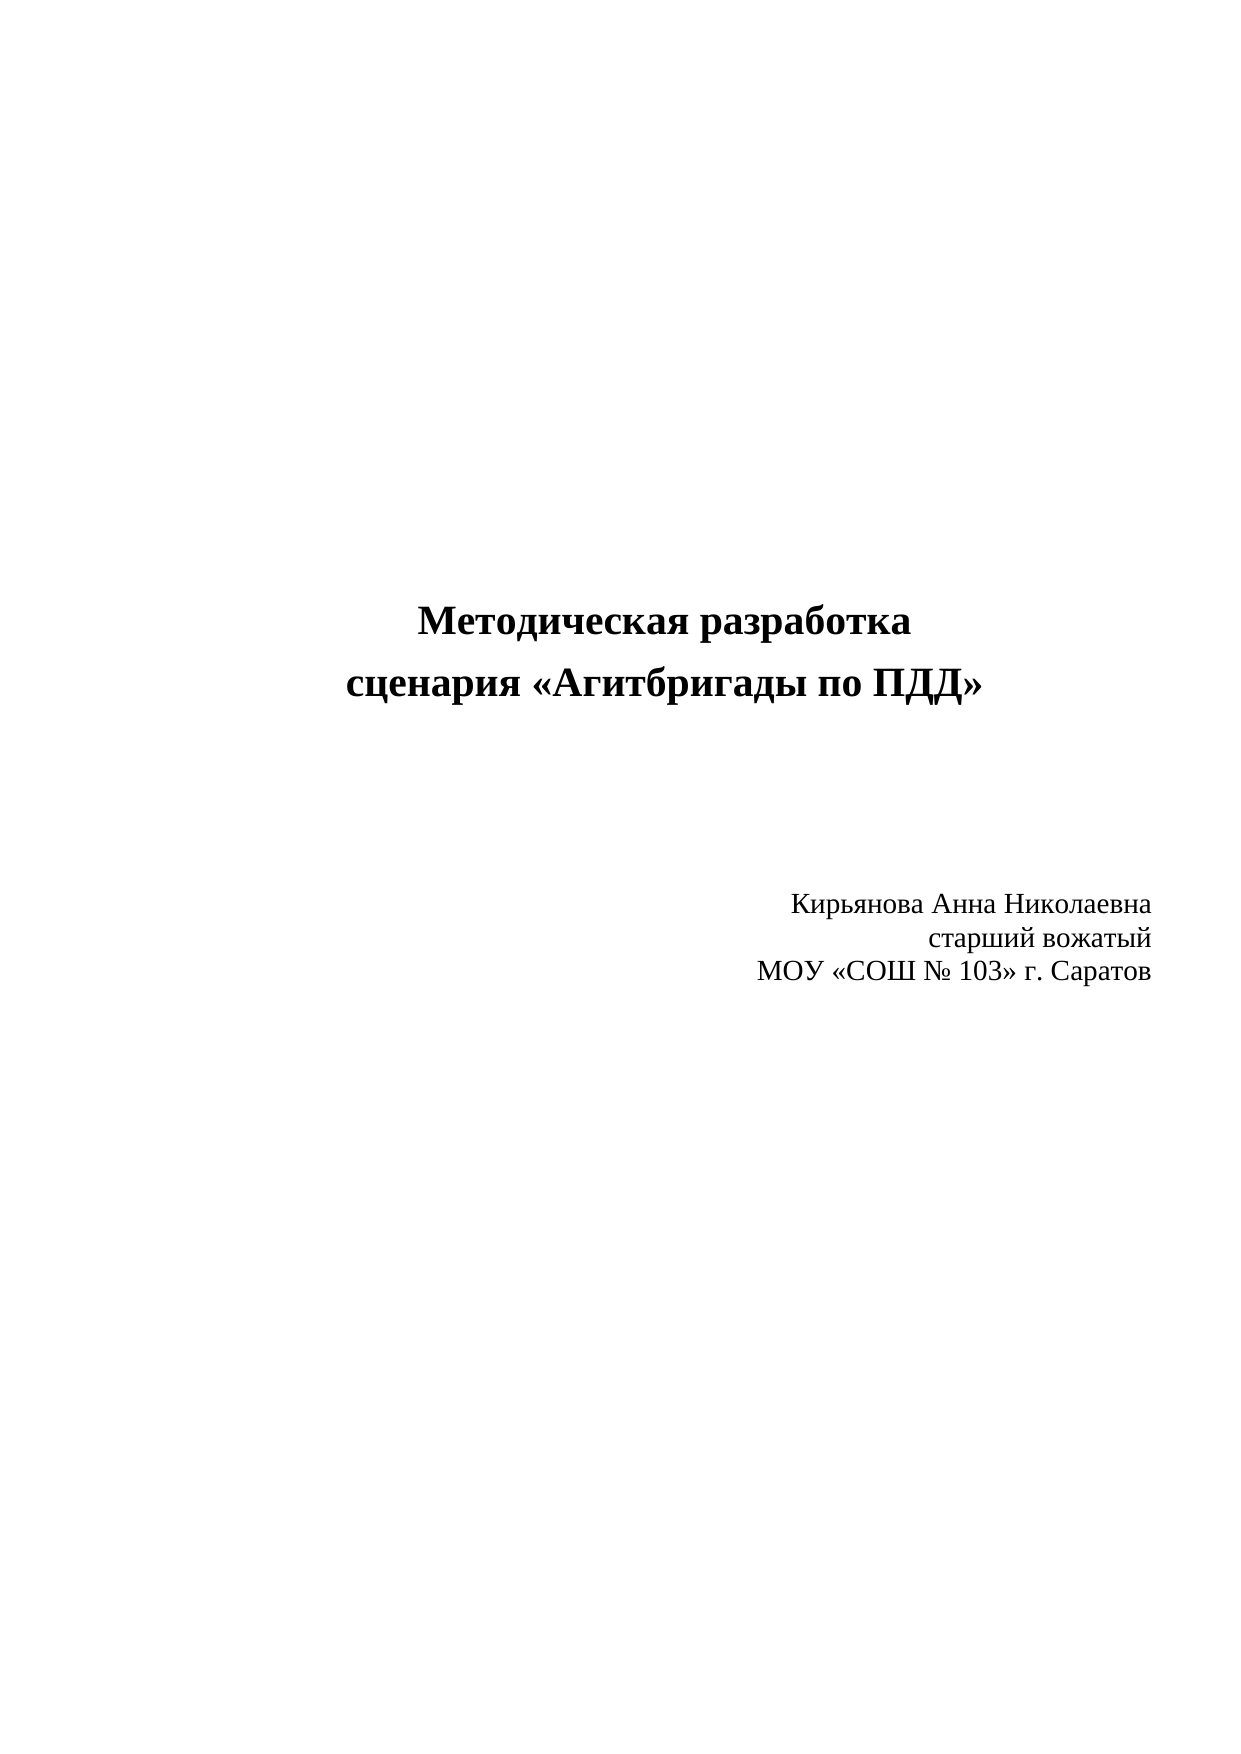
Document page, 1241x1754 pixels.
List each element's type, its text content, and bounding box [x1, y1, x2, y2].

text сценария «Агитбригады по ПДД» [177, 657, 1152, 705]
text Методическая разработка [177, 596, 1152, 644]
text старший вожатый [546, 920, 1152, 953]
text МОУ «СОШ № 103» г. Саратов [177, 953, 1152, 987]
text Кирьянова Анна Николаевна [546, 886, 1152, 920]
